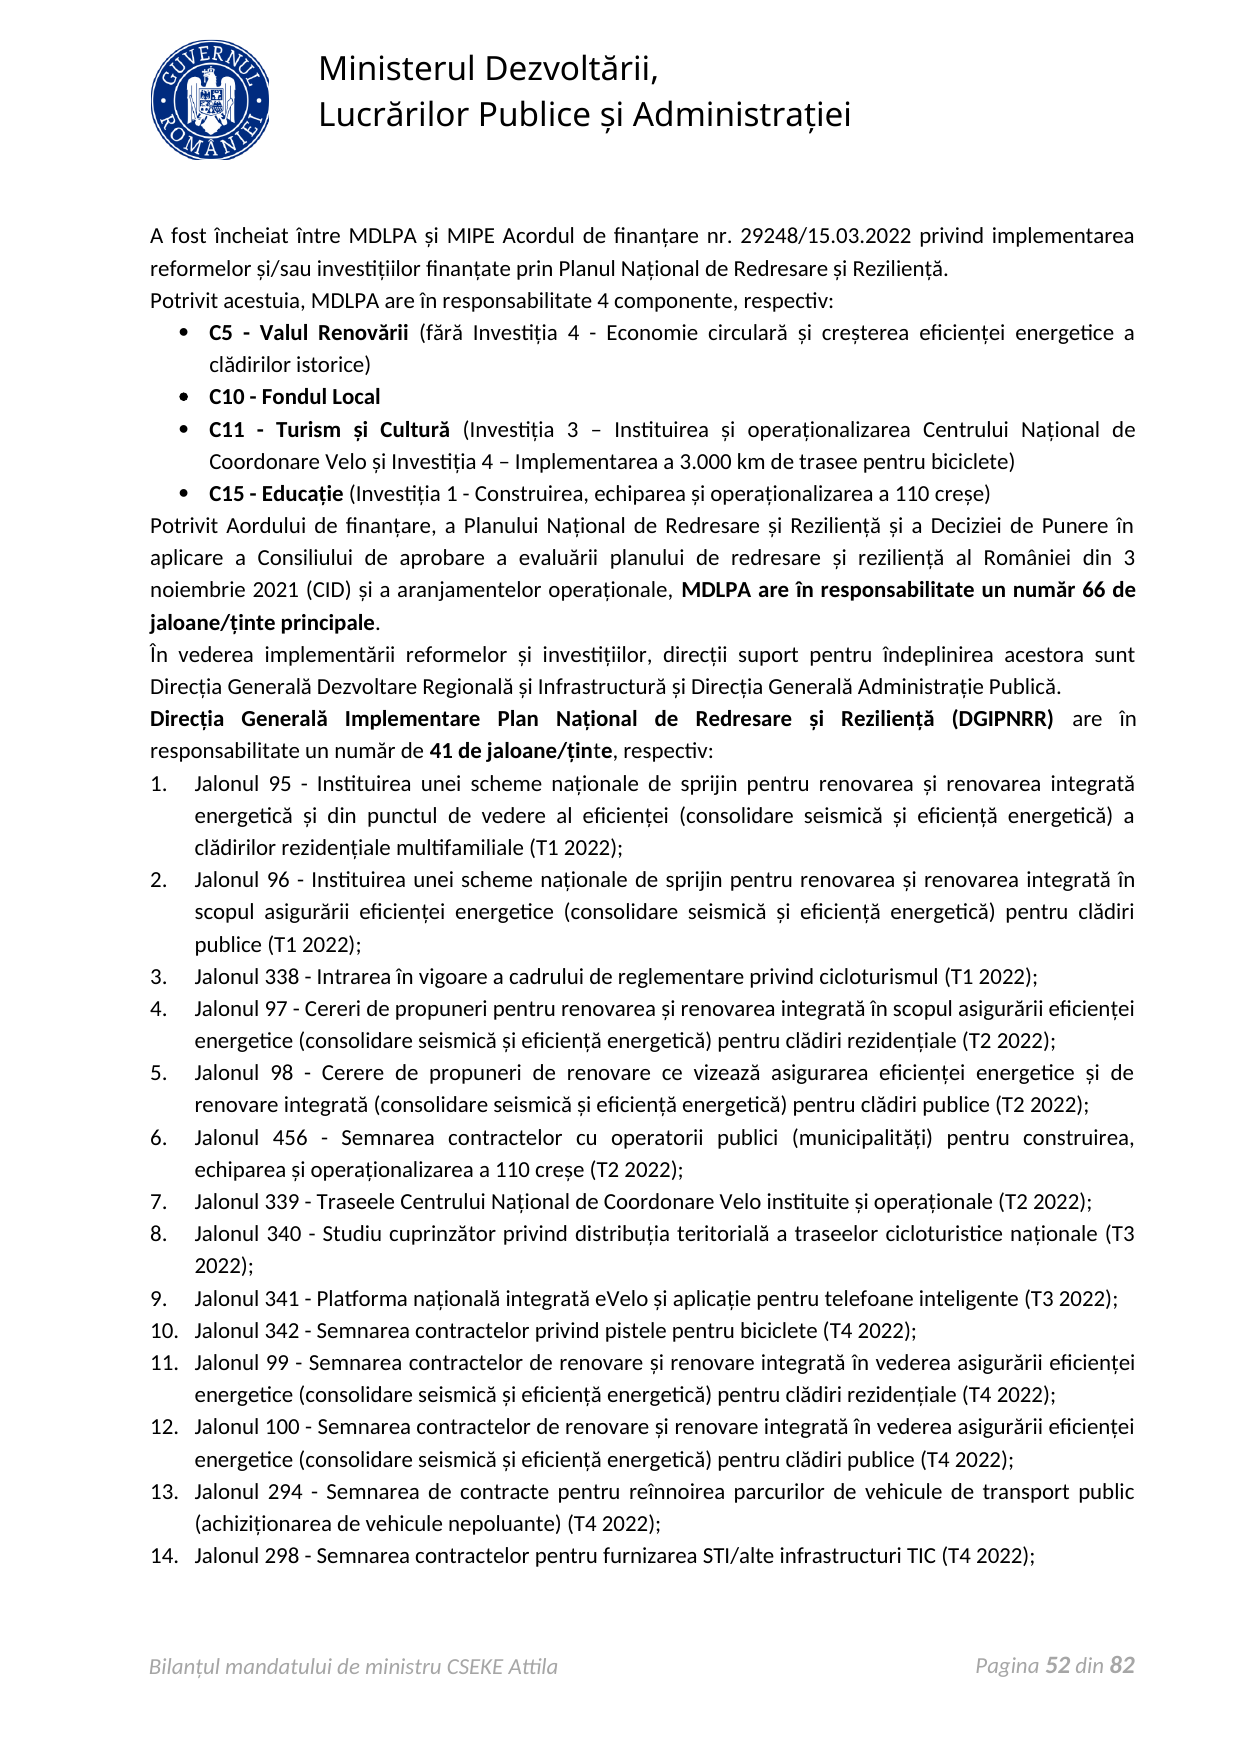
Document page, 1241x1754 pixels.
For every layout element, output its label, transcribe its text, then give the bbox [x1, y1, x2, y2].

list Jalonul 298 - Semnarea contractelor pentru furnizarea STI/alte infrastructuri TIC (T4 2022); [150, 1541, 1137, 1569]
list C15 - Educație (Investiția 1 - Construirea, echiparea și operaționalizarea a 110 creșe) [179, 479, 1137, 507]
list Jalonul 456 - Semnarea contractelor cu operatorii publici (municipalități) pentru construirea, echiparea și operaționalizarea a 110 creșe (T2 2022); [150, 1123, 1137, 1183]
list Jalonul 340 - Studiu cuprinzător privind distribuția teritorială a traseelor cicloturistice naționale (T3 2022); [150, 1219, 1137, 1279]
list Jalonul 97 - Cereri de propuneri pentru renovarea și renovarea integrată în scopul asigurării eficienței energetice (consolidare seismică și eficiență energetică) pentru clădiri rezidențiale (T2 2022); [150, 994, 1137, 1054]
list Jalonul 98 - Cerere de propuneri de renovare ce vizează asigurarea eficienței energetice și de renovare integrată (consolidare seismică și eficiență energetică) pentru clădiri publice (T2 2022); [150, 1058, 1137, 1119]
picture [150, 39, 269, 159]
list Jalonul 339 - Traseele Centrului Național de Coordonare Velo instituite și operaționale (T2 2022); [150, 1187, 1137, 1215]
list Jalonul 95 - Instituirea unei scheme naționale de sprijin pentru renovarea și renovarea integrată energetică și din punctul de vedere al eficienței (consolidare seismică și eficiență energetică) a clădirilor rezidențiale multifamiliale (T1 2022); [150, 769, 1137, 861]
list C10 - Fondul Local [179, 382, 1137, 411]
text În vederea implementării reformelor și investițiilor, direcții suport pentru îndeplinirea acestora sunt Direcția Generală Dezvoltare Regională și Infrastructură și Direcția Generală Administrație Publică. [150, 640, 1137, 700]
list C11 - Turism și Cultură (Investiția 3 – Instituirea și operaționalizarea Centrului Național de Coordonare Velo și Investiția 4 – Implementarea a 3.000 km de trasee pentru biciclete) [179, 415, 1137, 475]
list Jalonul 96 - Instituirea unei scheme naționale de sprijin pentru renovarea și renovarea integrată în scopul asigurării eficienței energetice (consolidare seismică și eficiență energetică) pentru clădiri publice (T1 2022); [150, 865, 1137, 958]
text Direcția Generală Implementare Plan Național de Redresare și Reziliență (DGIPNRR) are în responsabilitate un număr de 41 de jaloane/ținte, respectiv: [150, 704, 1137, 764]
list Jalonul 342 - Semnarea contractelor privind pistele pentru biciclete (T4 2022); [150, 1316, 1137, 1344]
list Jalonul 100 - Semnarea contractelor de renovare și renovare integrată în vederea asigurării eficienței energetice (consolidare seismică și eficiență energetică) pentru clădiri publice (T4 2022); [150, 1412, 1137, 1473]
list Jalonul 338 - Intrarea în vigoare a cadrului de reglementare privind cicloturismul (T1 2022); [150, 962, 1137, 990]
text Potrivit Aordului de finanțare, a Planului Național de Redresare și Reziliență și a Deciziei de Punere în aplicare a Consiliului de aprobare a evaluării planului de redresare și reziliență al României din 3 noiembrie 2021 (CID) și a aranjamentelor operaționale, MDLPA are în responsabilitate un număr 66 de jaloane/ținte principale. [150, 511, 1137, 636]
text Potrivit acestuia, MDLPA are în responsabilitate 4 componente, respectiv: [150, 286, 1137, 314]
list Jalonul 294 - Semnarea de contracte pentru reînnoirea parcurilor de vehicule de transport public (achiziționarea de vehicule nepoluante) (T4 2022); [150, 1477, 1137, 1537]
list Jalonul 341 - Platforma națională integrată eVelo și aplicație pentru telefoane inteligente (T3 2022); [150, 1284, 1137, 1312]
text A fost încheiat între MDLPA și MIPE Acordul de finanțare nr. 29248/15.03.2022 privind implementarea reformelor și/sau investițiilor finanțate prin Planul Național de Redresare și Reziliență. [150, 222, 1137, 282]
list Jalonul 99 - Semnarea contractelor de renovare și renovare integrată în vederea asigurării eficienței energetice (consolidare seismică și eficiență energetică) pentru clădiri rezidențiale (T4 2022); [150, 1348, 1137, 1408]
list C5 - Valul Renovării (fără Investiția 4 - Economie circulară și creșterea eficienței energetice a clădirilor istorice) [179, 318, 1137, 378]
